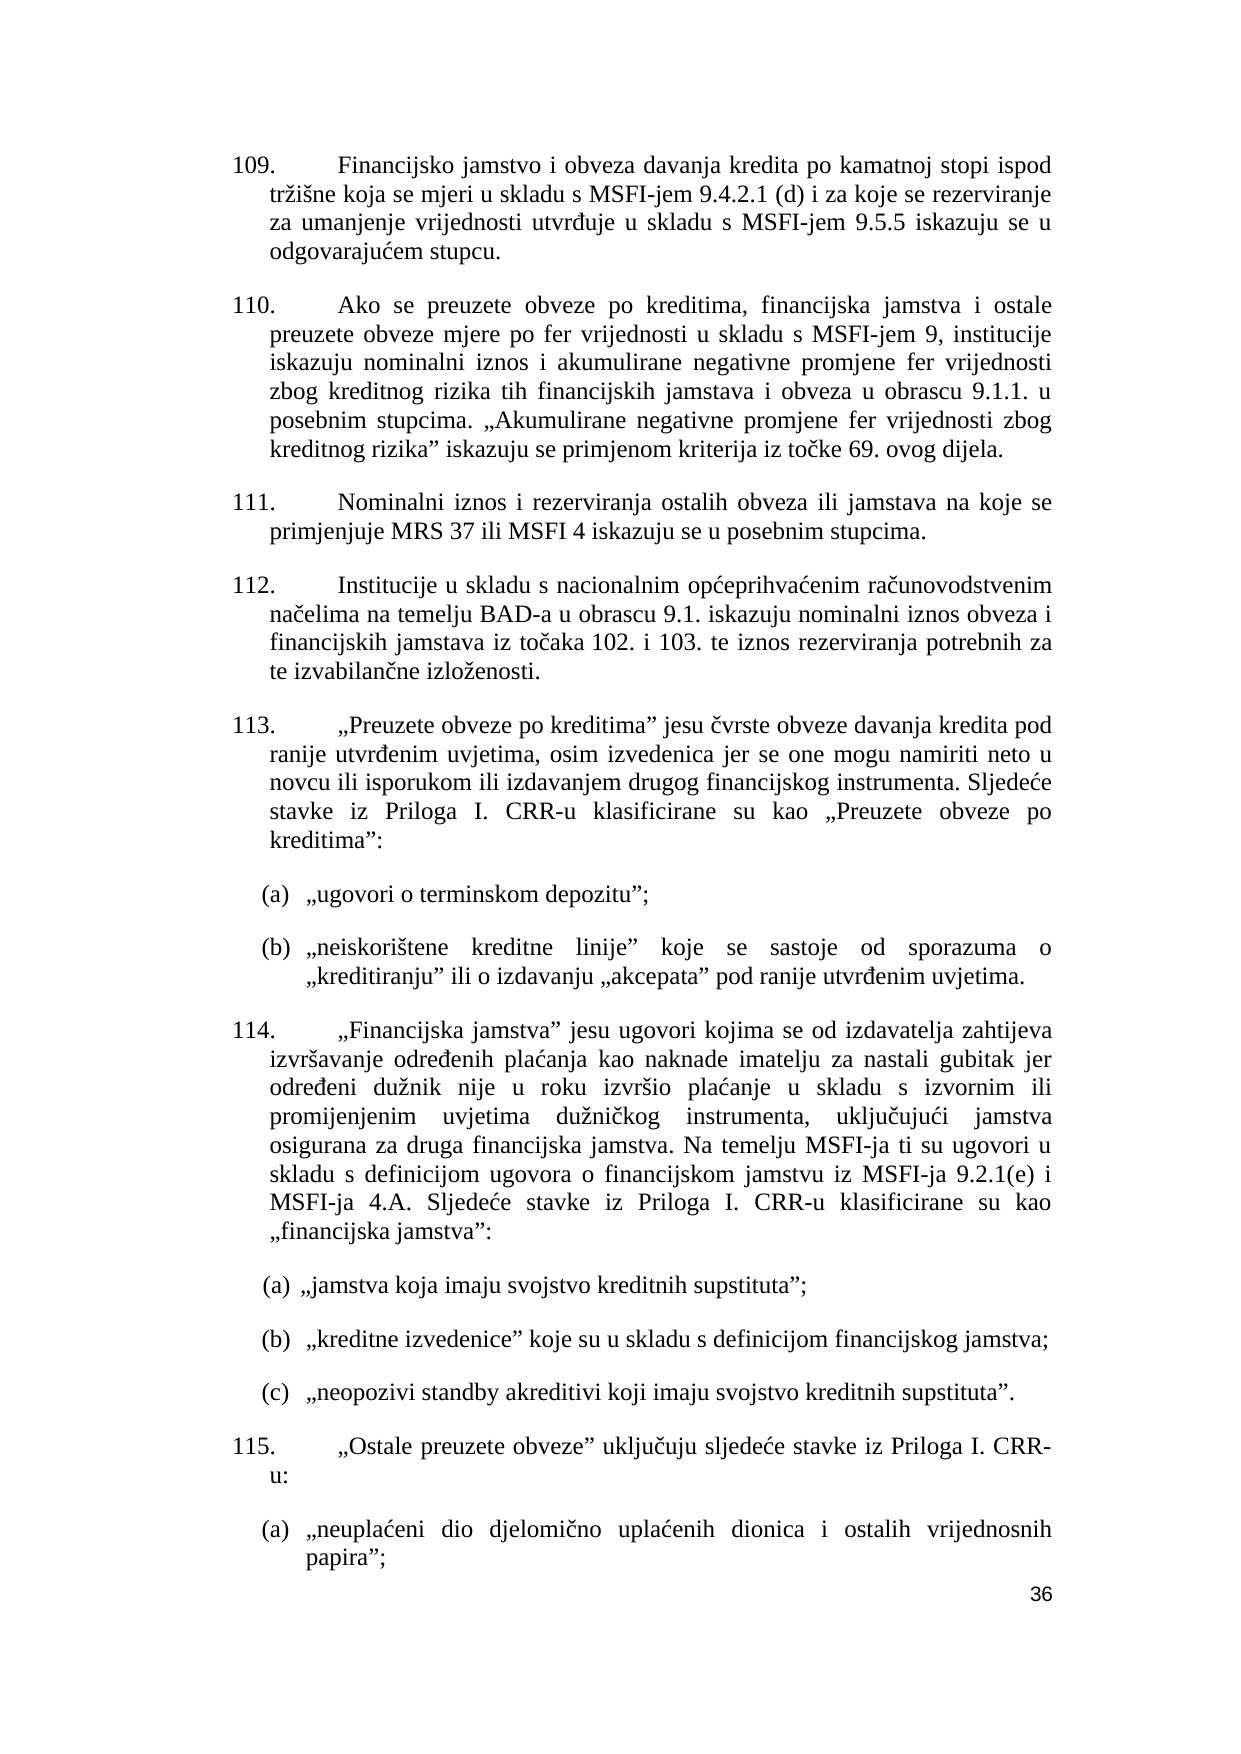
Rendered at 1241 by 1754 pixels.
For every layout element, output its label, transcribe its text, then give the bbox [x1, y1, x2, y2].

text „Preuzete obveze po kreditima” jesu čvrste obveze davanja kredita pod ranije utvrđenim uvjetima, osim izvedenica jer se one mogu namiriti neto u novcu ili isporukom ili izdavanjem drugog financijskog instrumenta. Sljedeće stavke iz Priloga I. CRR-u klasificirane su kao „Preuzete obveze po kreditima”: [232, 710, 1053, 854]
list „ugovori o terminskom depozitu”; [261, 879, 1053, 907]
list „neuplaćeni dio djelomično uplaćenih dionica i ostalih vrijednosnih papira”; [261, 1514, 1053, 1571]
text Institucije u skladu s nacionalnim općeprihvaćenim računovodstvenim načelima na temelju BAD-a u obrascu 9.1. iskazuju nominalni iznos obveza i financijskih jamstava iz točaka 102. i 103. te iznos rezerviranja potrebnih za te izvabilančne izloženosti. [232, 570, 1053, 685]
text „Financijska jamstva” jesu ugovori kojima se od izdavatelja zahtijeva izvršavanje određenih plaćanja kao naknade imatelju za nastali gubitak jer određeni dužnik nije u roku izvršio plaćanje u skladu s izvornim ili promijenjenim uvjetima dužničkog instrumenta, uključujući jamstva osigurana za druga financijska jamstva. Na temelju MSFI-ja ti su ugovori u skladu s definicijom ugovora o financijskom jamstvu iz MSFI-ja 9.2.1(e) i MSFI-ja 4.A. Sljedeće stavke iz Priloga I. CRR-u klasificirane su kao „financijska jamstva”: [232, 1015, 1053, 1245]
text Ako se preuzete obveze po kreditima, financijska jamstva i ostale preuzete obveze mjere po fer vrijednosti u skladu s MSFI-jem 9, institucije iskazuju nominalni iznos i akumulirane negativne promjene fer vrijednosti zbog kreditnog rizika tih financijskih jamstava i obveza u obrascu 9.1.1. u posebnim stupcima. „Akumulirane negativne promjene fer vrijednosti zbog kreditnog rizika” iskazuju se primjenom kriterija iz točke 69. ovog dijela. [232, 290, 1053, 462]
list „neiskorištene kreditne linije” koje se sastoje od sporazuma o „kreditiranju” ili o izdavanju „akcepata” pod ranije utvrđenim uvjetima. [261, 932, 1053, 990]
text „Ostale preuzete obveze” uključuju sljedeće stavke iz Priloga I. CRR-u: [232, 1431, 1053, 1489]
text Financijsko jamstvo i obveza davanja kredita po kamatnoj stopi ispod tržišne koja se mjeri u skladu s MSFI-jem 9.4.2.1 (d) i za koje se rezerviranje za umanjenje vrijednosti utvrđuje u skladu s MSFI-jem 9.5.5 iskazuju se u odgovarajućem stupcu. [232, 150, 1053, 265]
list „neopozivi standby akreditivi koji imaju svojstvo kreditnih supstituta”. [261, 1377, 1053, 1406]
list „kreditne izvedenice” koje su u skladu s definicijom financijskog jamstva; [261, 1324, 1053, 1352]
text Nominalni iznos i rezerviranja ostalih obveza ili jamstava na koje se primjenjuje MRS 37 ili MSFI 4 iskazuju se u posebnim stupcima. [232, 487, 1053, 545]
list „jamstva koja imaju svojstvo kreditnih supstituta”; [262, 1270, 1053, 1299]
